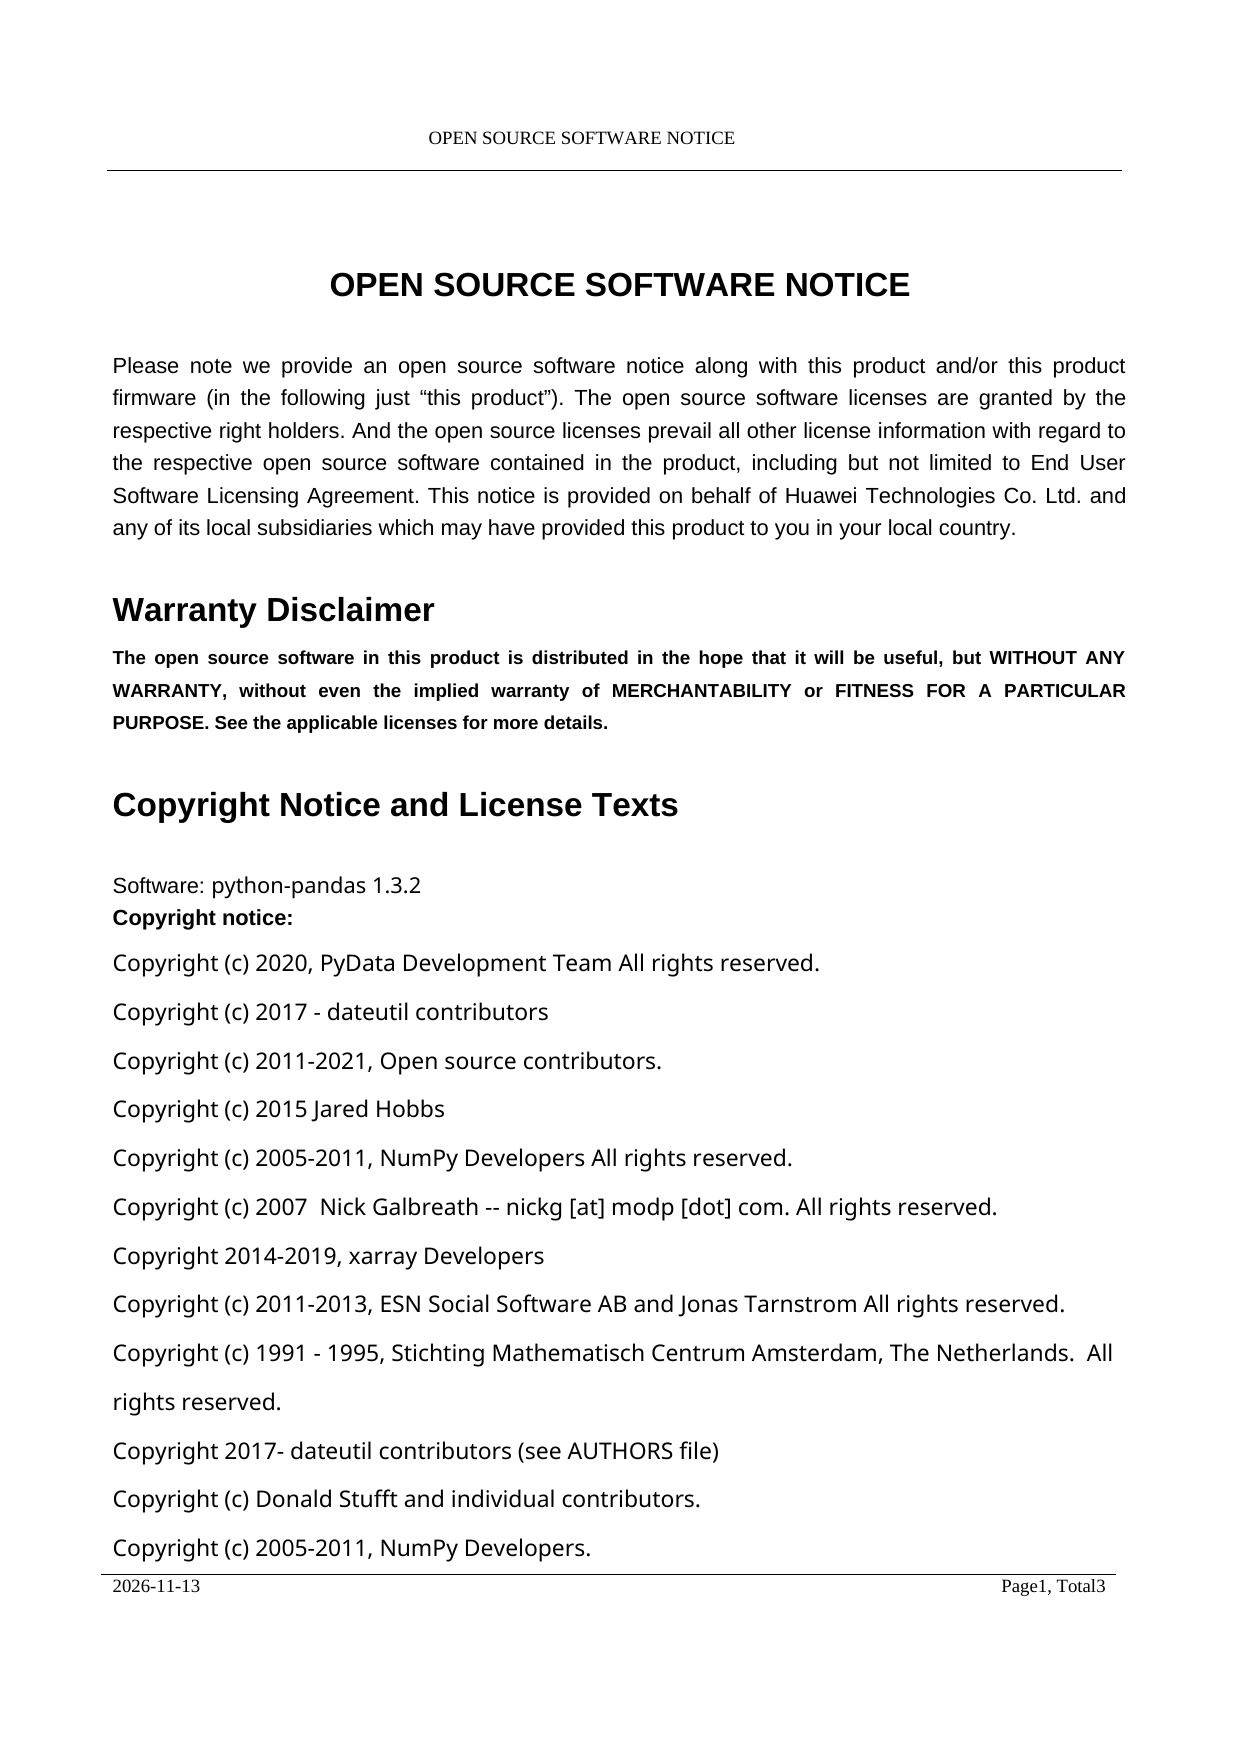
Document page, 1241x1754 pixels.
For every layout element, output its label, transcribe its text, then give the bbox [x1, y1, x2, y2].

text Software: python-pandas 1.3.2 [112, 869, 1128, 901]
text Please note we provide an open source software notice along with this product and/or this product firmware (in the following just “this product”). The open source software licenses are granted by the respective right holders. And the open source licenses prevail all other license information with regard to the respective open source software contained in the product, including but not limited to End User Software Licensing Agreement. This notice is provided on behalf of Huawei Technologies Co. Ltd. and any of its local subsidiaries which may have provided this product to you in your local country. [112, 349, 1128, 544]
text Copyright Notice and License Texts [112, 771, 1128, 836]
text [112, 947, 1128, 1564]
text Warranty Disclaimer [112, 576, 1128, 641]
text OPEN SOURCE SOFTWARE NOTICE [112, 251, 1128, 316]
text Copyright notice: [112, 901, 1128, 934]
text The open source software in this product is distributed in the hope that it will be useful, but WITHOUT ANY WARRANTY, without even the implied warranty of MERCHANTABILITY or FITNESS FOR A PARTICULAR PURPOSE. See the applicable licenses for more details. [112, 641, 1128, 739]
